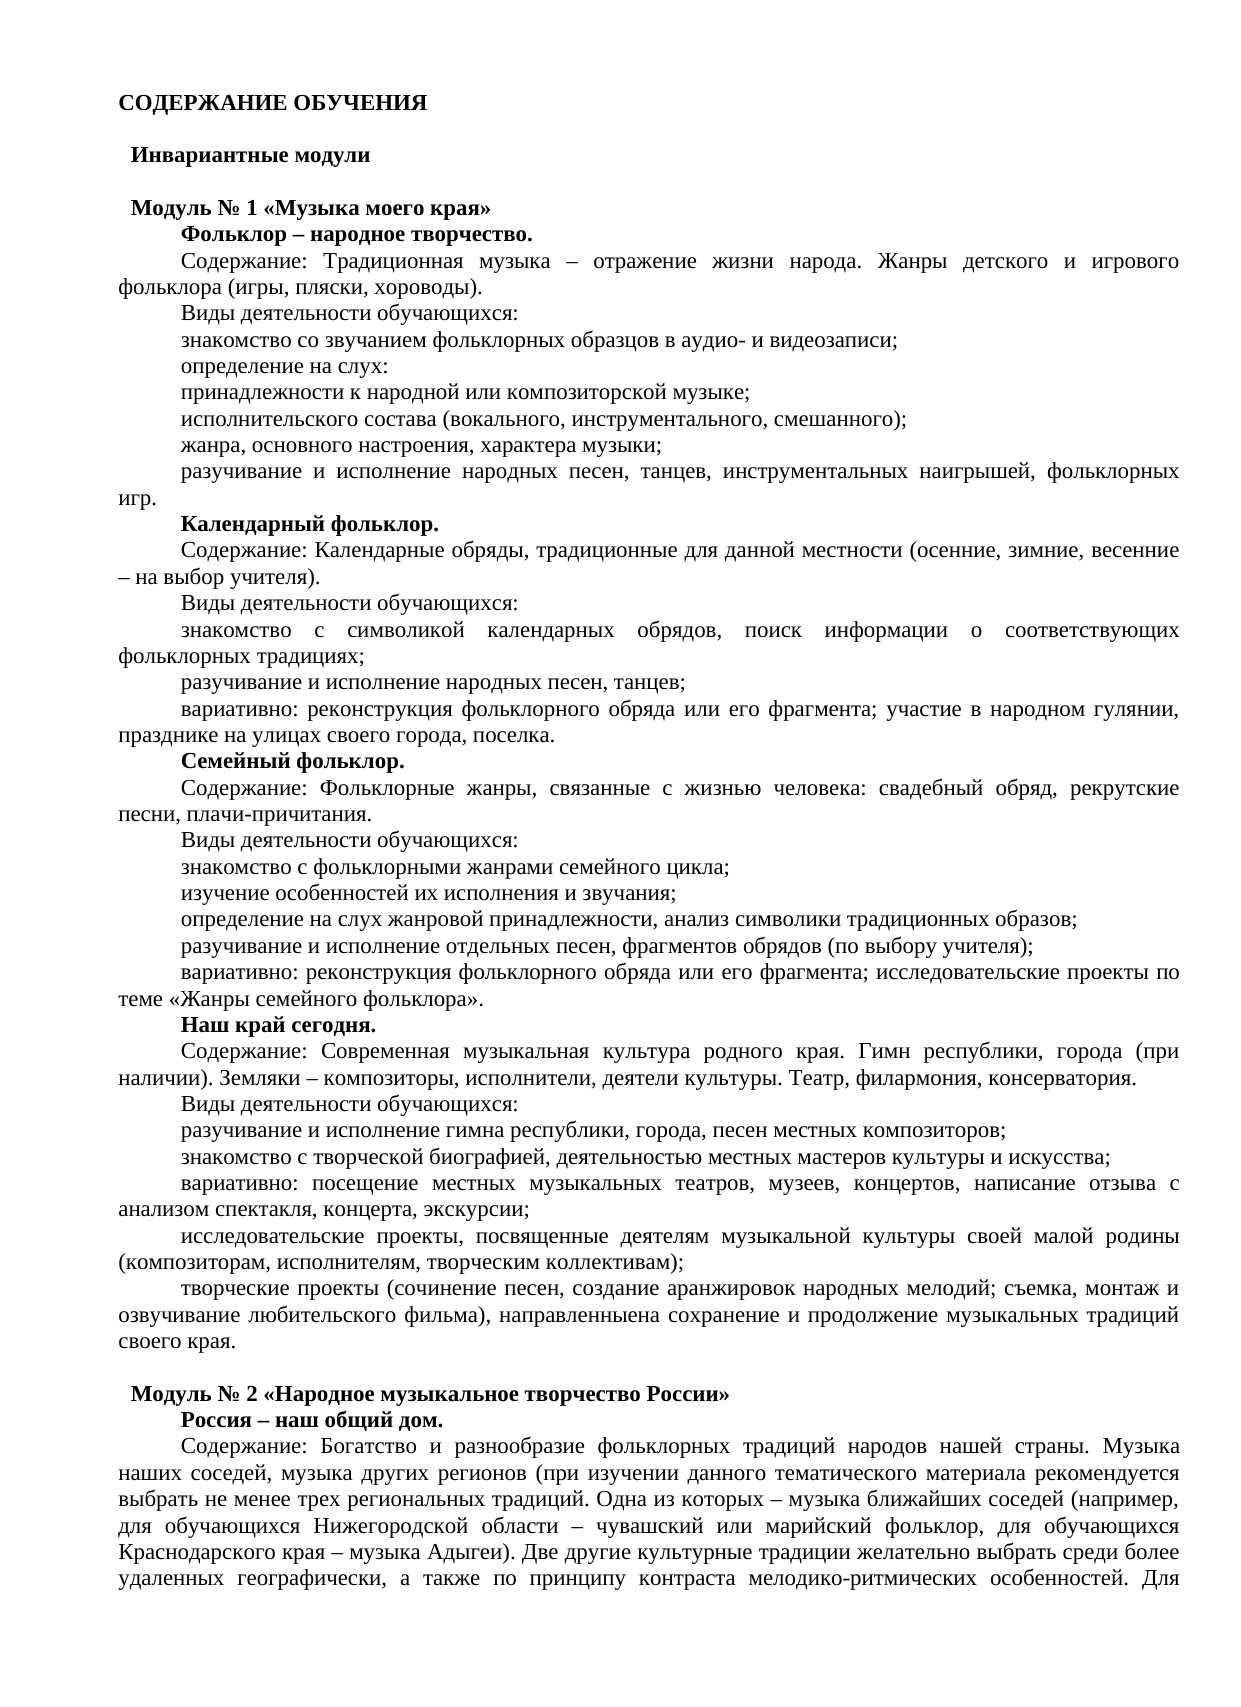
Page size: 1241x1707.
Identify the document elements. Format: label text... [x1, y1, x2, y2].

text исполнительского состава (вокального, инструментального, смешанного); [118, 405, 1181, 431]
text Виды деятельности обучающихся: [118, 589, 1181, 616]
text Семейный фольклор. [118, 747, 1181, 774]
text Россия – наш общий дом. [118, 1406, 1181, 1433]
text Наш край сегодня. [118, 1011, 1181, 1037]
text знакомство со звучанием фольклорных образцов в аудио- и видеозаписи; [118, 326, 1181, 352]
text Содержание: Календарные обряды, традиционные для данной местности (осенние, зимние, весенние – на выбор учителя). [118, 537, 1181, 589]
text разучивание и исполнение народных песен, танцев; [118, 668, 1181, 695]
text вариативно: посещение местных музыкальных театров, музеев, концертов, написание отзыва с анализом спектакля, концерта, экскурсии; [118, 1169, 1181, 1222]
text Инвариантные модули [131, 141, 1181, 168]
text Содержание: Современная музыкальная культура родного края. Гимн республики, города (при наличии). Земляки – композиторы, исполнители, деятели культуры. Театр, филармония, консерватория. [118, 1037, 1181, 1090]
text исследовательские проекты, посвященные деятелям музыкальной культуры своей малой родины (композиторам, исполнителям, творческим коллективам); [118, 1222, 1181, 1274]
text знакомство с символикой календарных обрядов, поиск информации о соответствующих фольклорных традициях; [118, 616, 1181, 668]
text СОДЕРЖАНИЕ ОБУЧЕНИЯ [118, 88, 1181, 115]
text вариативно: реконструкция фольклорного обряда или его фрагмента; участие в народном гулянии, празднике на улицах своего города, поселка. [118, 695, 1181, 747]
text знакомство с творческой биографией, деятельностью местных мастеров культуры и искусства; [118, 1143, 1181, 1169]
text разучивание и исполнение отдельных песен, фрагментов обрядов (по выбору учителя); [118, 932, 1181, 958]
text знакомство с фольклорными жанрами семейного цикла; [118, 853, 1181, 879]
text Модуль № 2 «Народное музыкальное творчество России» [131, 1380, 1181, 1406]
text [118, 1433, 1181, 1591]
text изучение особенностей их исполнения и звучания; [118, 879, 1181, 906]
text вариативно: реконструкция фольклорного обряда или его фрагмента; исследовательские проекты по теме «Жанры семейного фольклора». [118, 958, 1181, 1011]
text Виды деятельности обучающихся: [118, 299, 1181, 326]
text Содержание: Фольклорные жанры, связанные с жизнью человека: свадебный обряд, рекрутские песни, плачи-причитания. [118, 774, 1181, 826]
text Содержание: Традиционная музыка – отражение жизни народа. Жанры детского и игрового фольклора (игры, пляски, хороводы). [118, 247, 1181, 299]
text Виды деятельности обучающихся: [118, 1090, 1181, 1116]
text принадлежности к народной или композиторской музыке; [118, 378, 1181, 405]
text Виды деятельности обучающихся: [118, 826, 1181, 853]
text определение на слух: [118, 352, 1181, 378]
text Календарный фольклор. [118, 510, 1181, 537]
text Фольклор – народное творчество. [118, 220, 1181, 247]
text творческие проекты (сочинение песен, создание аранжировок народных мелодий; съемка, монтаж и озвучивание любительского фильма), направленныена сохранение и продолжение музыкальных традиций своего края. [118, 1274, 1181, 1353]
text определение на слух жанровой принадлежности, анализ символики традиционных образов; [118, 906, 1181, 932]
text жанра, основного настроения, характера музыки; [118, 431, 1181, 457]
text разучивание и исполнение гимна республики, города, песен местных композиторов; [118, 1116, 1181, 1143]
text разучивание и исполнение народных песен, танцев, инструментальных наигрышей, фольклорных игр. [118, 457, 1181, 510]
text Модуль № 1 «Музыка моего края» [131, 194, 1181, 220]
